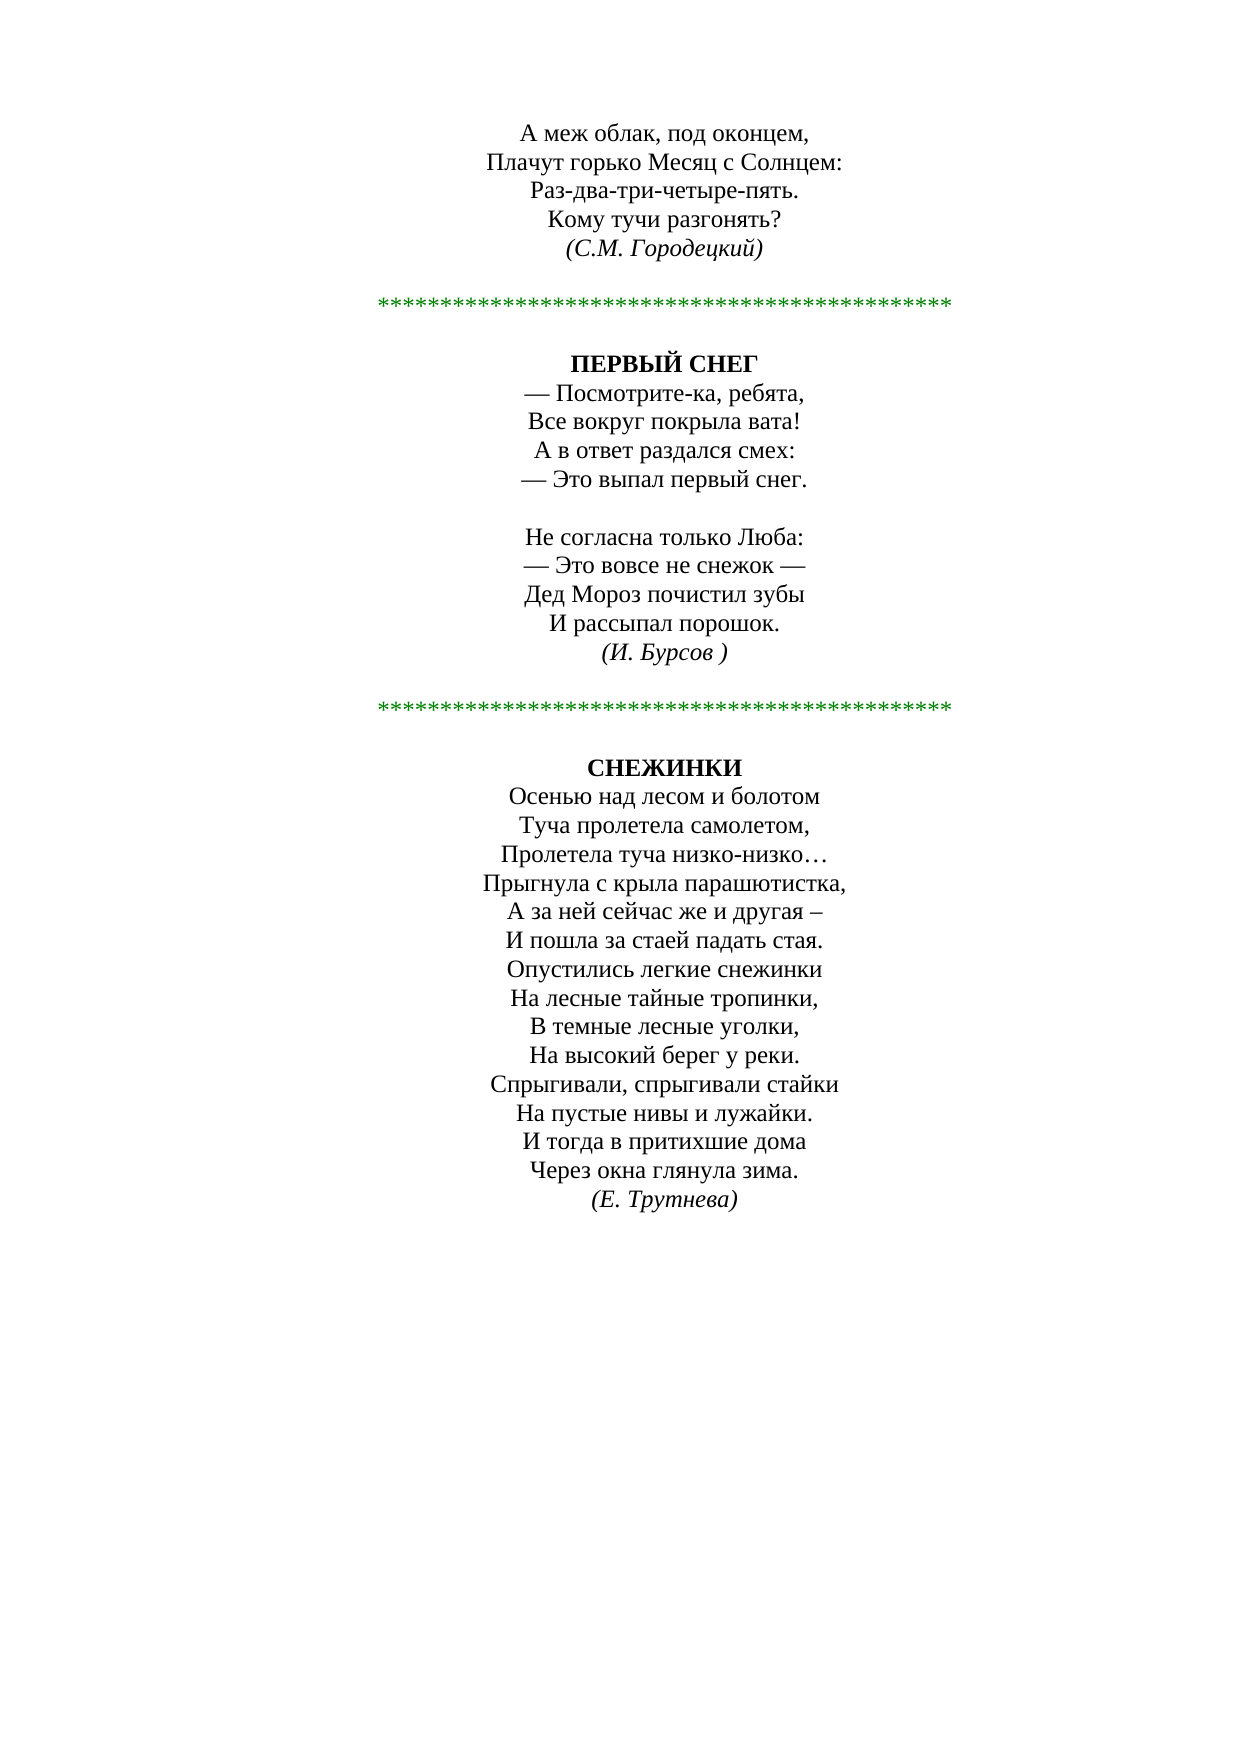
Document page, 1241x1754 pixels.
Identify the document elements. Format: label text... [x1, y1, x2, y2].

text ********************************************** [177, 291, 1152, 320]
text ********************************************** [177, 695, 1152, 723]
text ПЕРВЫЙ СНЕГ — Посмотрите-ка, ребята, Все вокруг покрыла вата! А в ответ раздался смех: — Это выпал первый снег. [177, 349, 1152, 493]
text Не согласна только Люба: — Это вовсе не снежок — Дед Мороз почистил зубы И рассыпал порошок. (И. Бурсов ) [177, 522, 1152, 666]
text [177, 118, 1152, 262]
text СНЕЖИНКИ Осенью над лесом и болотом Туча пролетела самолетом, Пролетела туча низко-низко… Прыгнула с крыла парашютистка, А за ней сейчас же и другая – И пошла за стаей падать стая. Опустились легкие снежинки На лесные тайные тропинки, В темные лесные уголки, На высокий берег у реки. Спрыгивали, спрыгивали стайки На пустые нивы и лужайки. И тогда в притихшие дома Через окна глянула зима. (Е. Трутнева) [177, 753, 1152, 1213]
